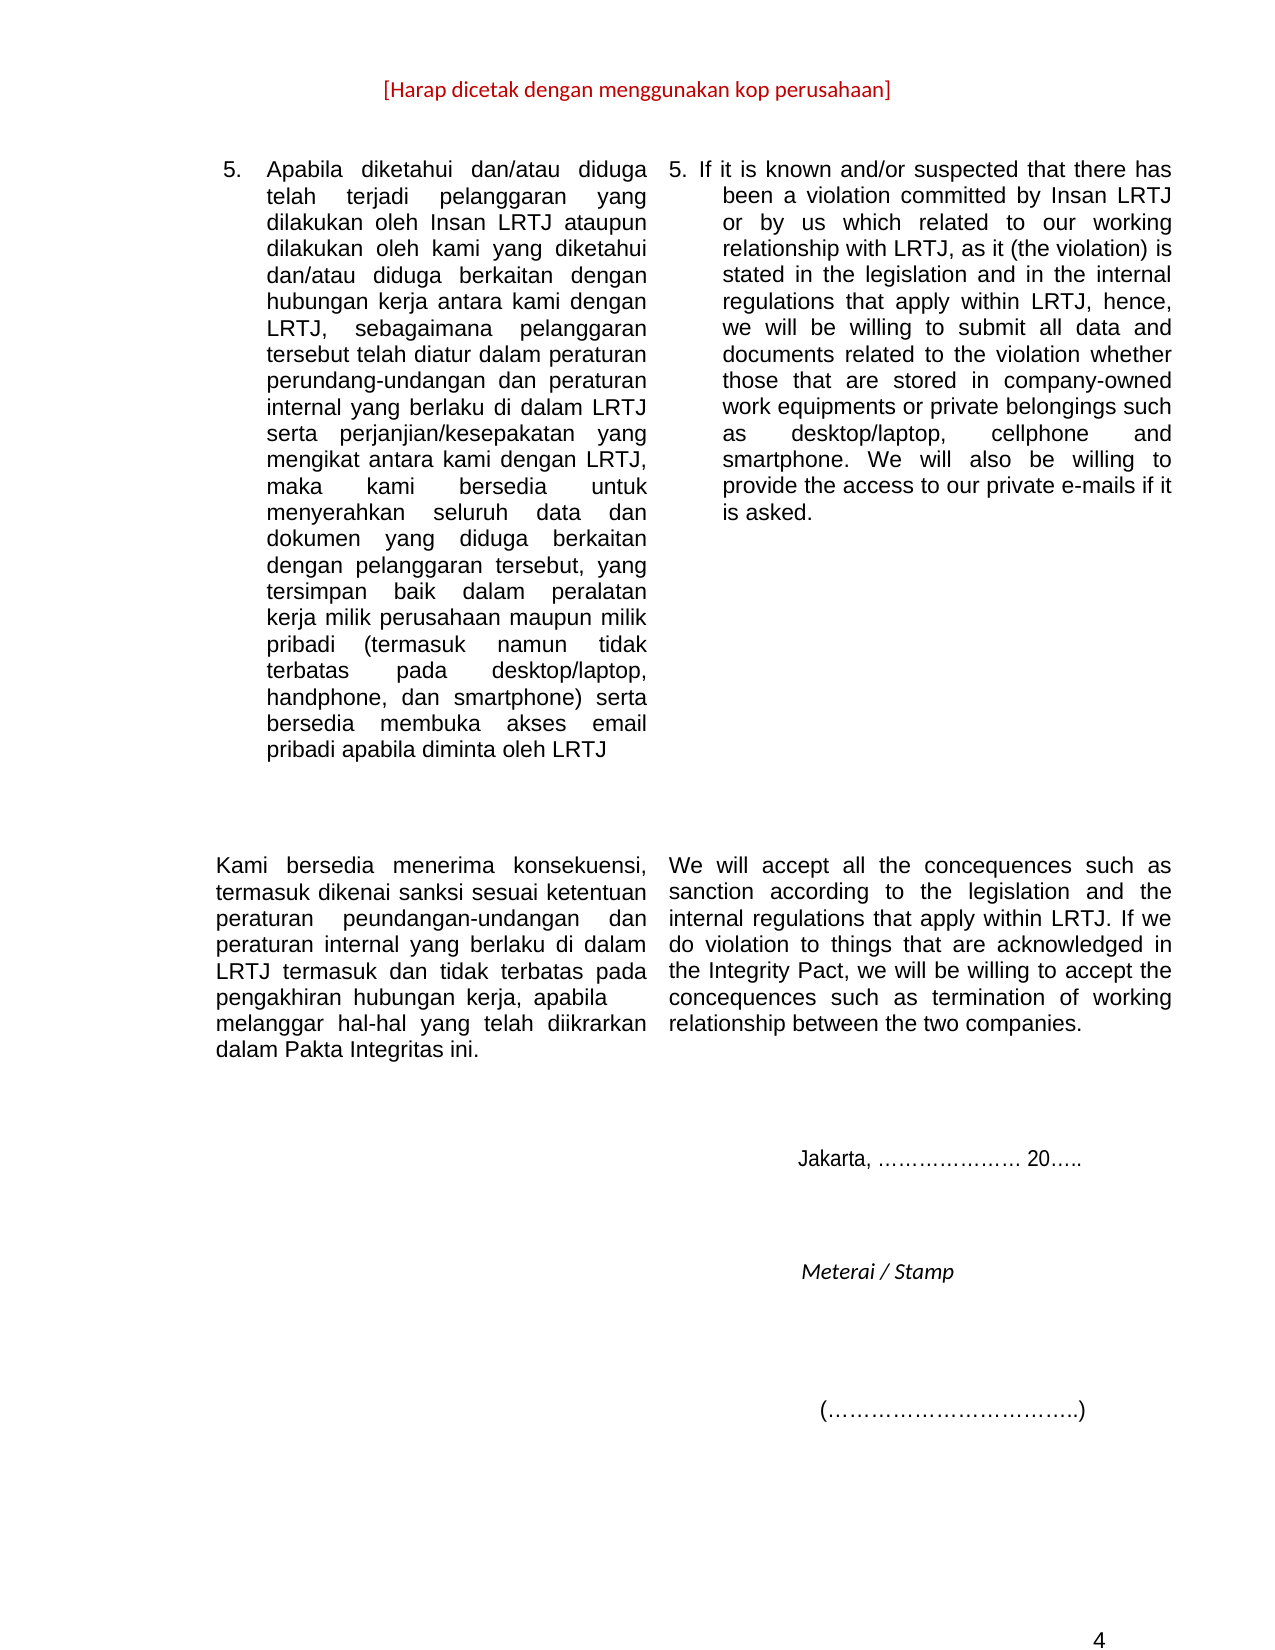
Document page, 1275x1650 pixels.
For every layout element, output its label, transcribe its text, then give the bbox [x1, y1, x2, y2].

table_cell Kami bersedia menerima konsekuensi, termasuk dikenai sanksi sesuai ketentuan peraturan peundangan-undangan dan peraturan internal yang berlaku di dalam LRTJ termasuk dan tidak terbatas pada pengakhiran hubungan kerja, apabila melanggar hal-hal yang telah diikrarkan dalam Pakta Integritas ini. [195, 763, 658, 1091]
text Jakarta, ………………… 20….. [798, 1144, 1125, 1171]
table_header Apabila diketahui dan/atau diduga telah terjadi pelanggaran yang dilakukan oleh Insan LRTJ ataupun dilakukan oleh kami yang diketahui dan/atau diduga berkaitan dengan hubungan kerja antara kami dengan LRTJ, sebagaimana pelanggaran tersebut telah diatur dalam peraturan perundang-undangan dan peraturan internal yang berlaku di dalam LRTJ serta perjanjian/kesepakatan yang mengikat antara kami dengan LRTJ, maka kami bersedia untuk menyerahkan seluruh data dan dokumen yang diduga berkaitan dengan pelanggaran tersebut, yang tersimpan baik dalam peralatan kerja milik perusahaan maupun milik pribadi (termasuk namun tidak terbatas pada desktop/laptop, handphone, dan smartphone) serta bersedia membuka akses email pribadi apabila diminta oleh LRTJ [195, 156, 658, 762]
table_header 5. If it is known and/or suspected that there has been a violation committed by Insan LRTJ or by us which related to our working relationship with LRTJ, as it (the violation) is stated in the legislation and in the internal regulations that apply within LRTJ, hence, we will be willing to submit all data and documents related to the violation whether those that are stored in company-owned work equipments or private belongings such as desktop/laptop, cellphone and smartphone. We will also be willing to provide the access to our private e-mails if it is asked. [658, 156, 1193, 762]
text (……………………………..) [819, 1396, 1125, 1423]
table_cell We will accept all the concequences such as sanction according to the legislation and the internal regulations that apply within LRTJ. If we do violation to things that are acknowledged in the Integrity Pact, we will be willing to accept the concequences such as termination of working relationship between the two companies. [658, 763, 1193, 1091]
text Meterai / Stamp [150, 1257, 956, 1285]
